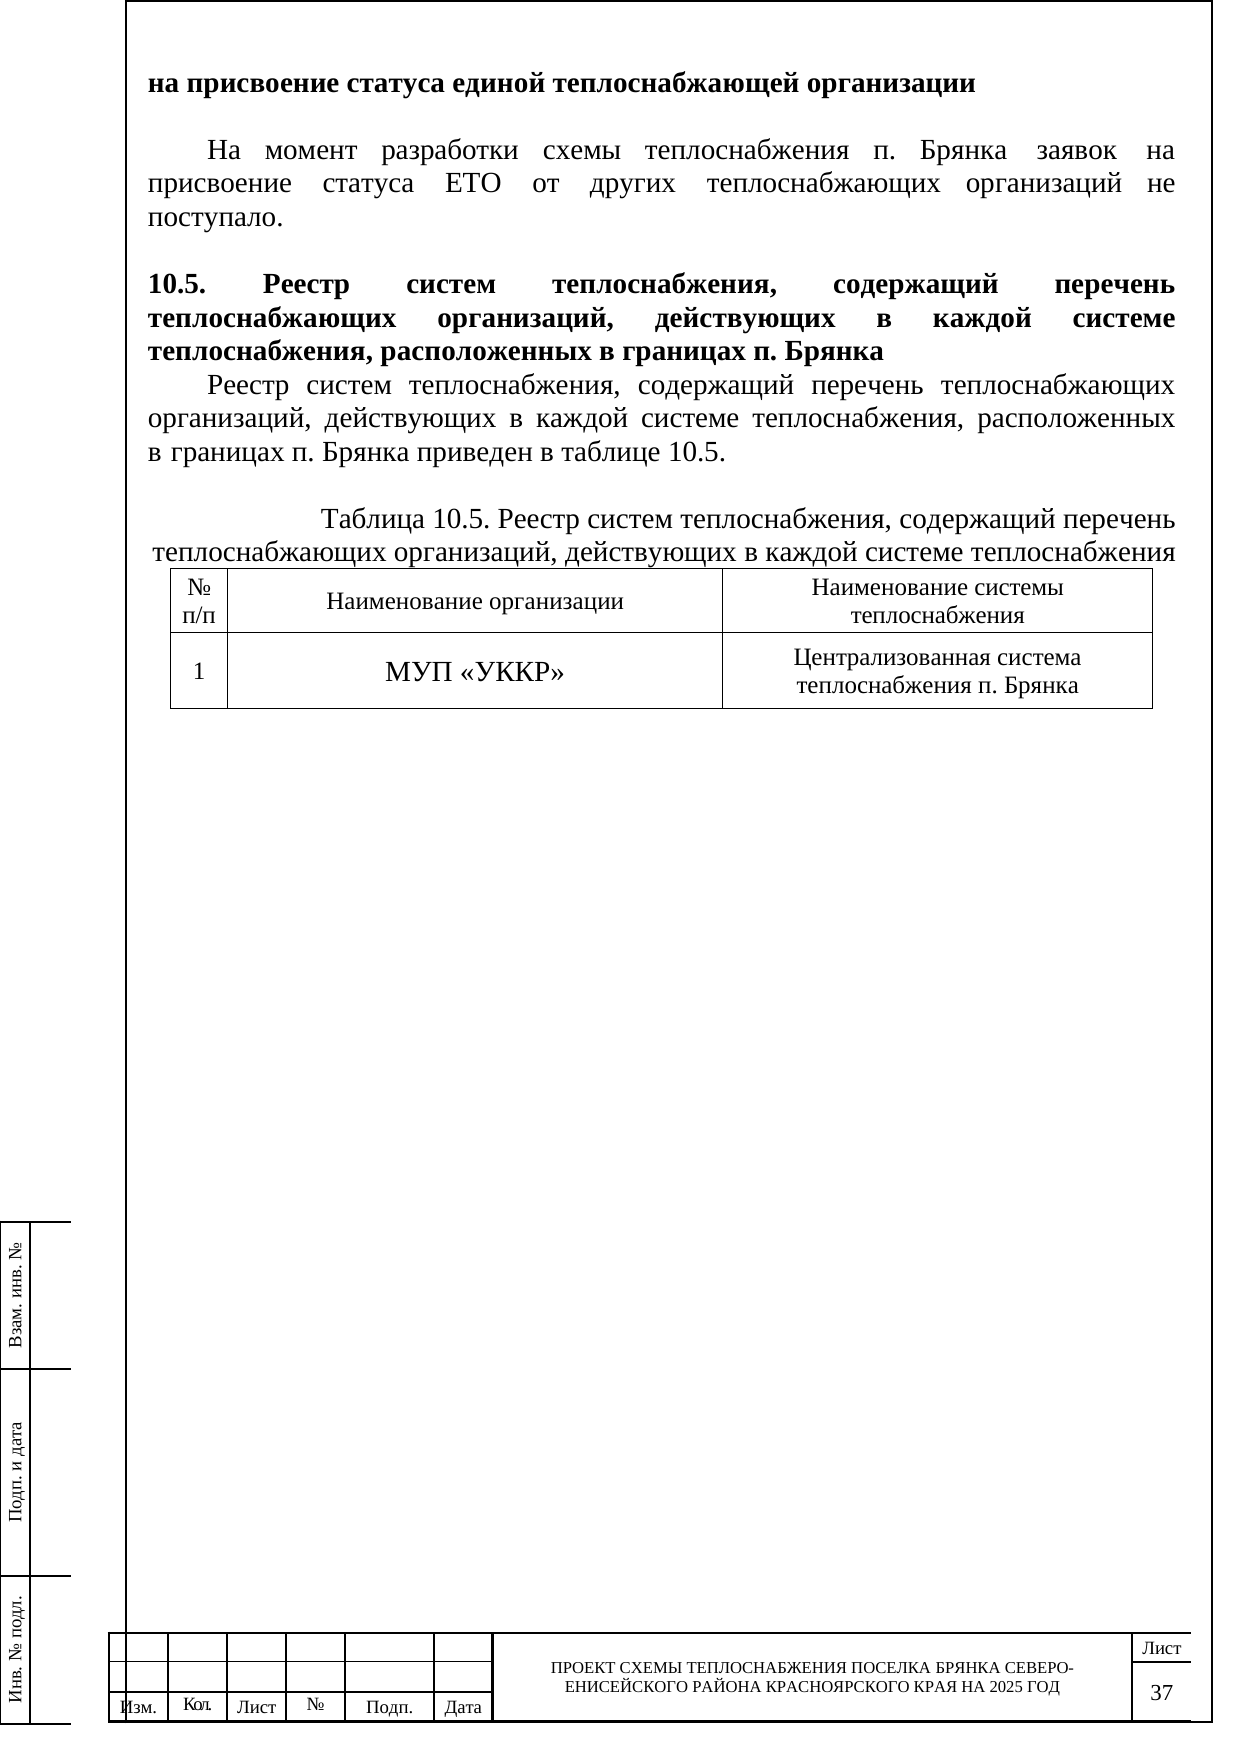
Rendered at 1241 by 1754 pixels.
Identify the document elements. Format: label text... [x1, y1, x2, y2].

list Реестр систем теплоснабжения, содержащий перечень теплоснабжающих организаций, действующих в каждой системе теплоснабжения, расположенных в границах п. Брянка [148, 266, 1175, 367]
text Таблица 10.5. Реестр систем теплоснабжения, содержащий перечень теплоснабжающих организаций, действующих в каждой системе теплоснабжения [148, 501, 1175, 568]
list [148, 65, 1175, 98]
table_cell 1 [171, 633, 227, 708]
text Реестр систем теплоснабжения, содержащий перечень теплоснабжающих организаций, действующих в каждой системе теплоснабжения, расположенных в границах п. Брянка приведен в таблице 10.5. [148, 367, 1175, 467]
table_header № п/п [171, 569, 227, 632]
text На момент разработки схемы теплоснабжения п. Брянка заявок на присвоение статуса ЕТО от других теплоснабжающих организаций не поступало. [148, 132, 1175, 233]
table_cell МУП «УККР» [228, 633, 722, 708]
table_cell Централизованная система теплоснабжения п. Брянка [723, 633, 1152, 708]
table_header Наименование организации [228, 569, 722, 632]
table_header Наименование системы теплоснабжения [723, 569, 1152, 632]
